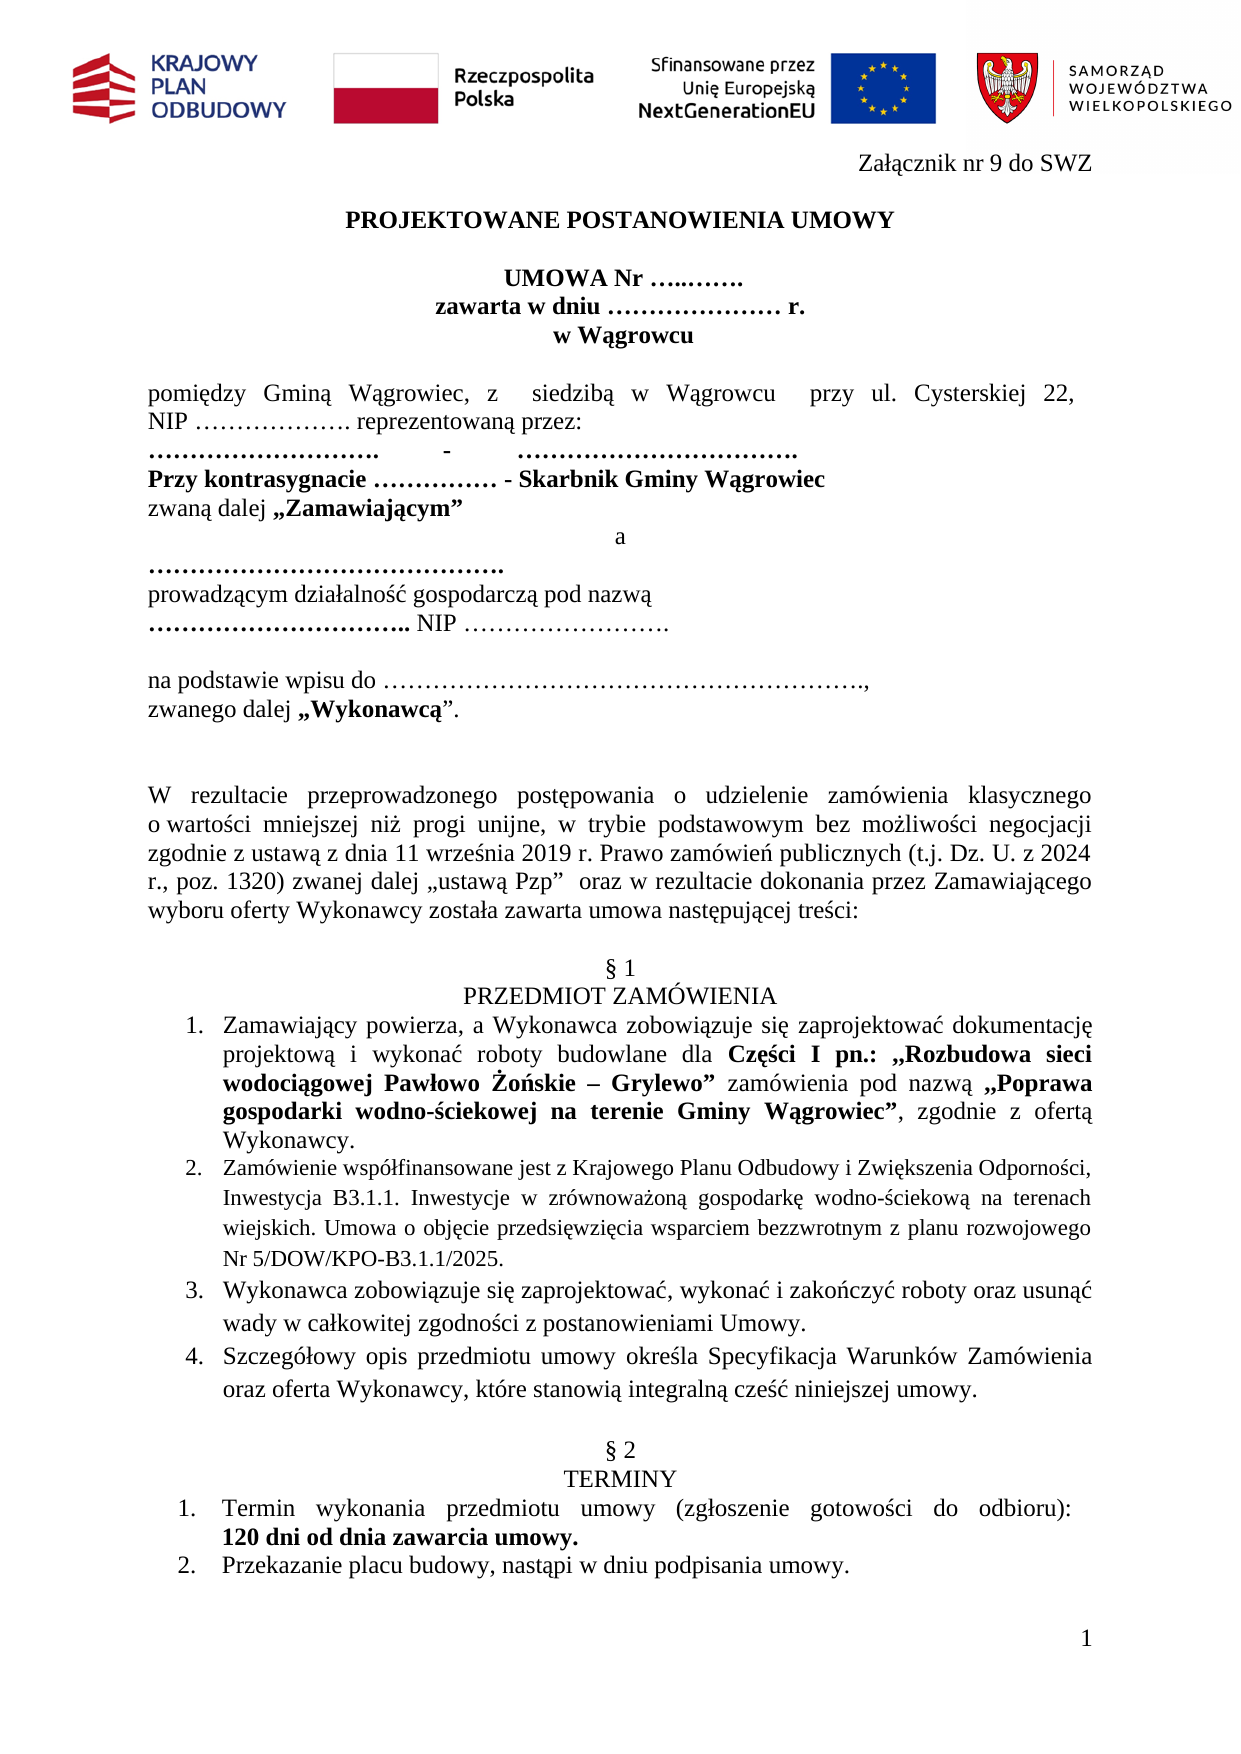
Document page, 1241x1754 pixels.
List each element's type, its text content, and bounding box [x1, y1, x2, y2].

text zawarta w dniu ………………… r. [148, 291, 1092, 320]
text na podstawie wpisu do …………………………………………………., [148, 665, 1092, 694]
list Zamawiający powierza, a Wykonawca zobowiązuje się zaprojektować dokumentację projektową i wykonać roboty budowlane dla Części I pn.: ,,Rozbudowa sieci wodociągowej Pawłowo Żońskie – Grylewo” zamówienia pod nazwą ,,Poprawa gospodarki wodno-ściekowej na terenie Gminy Wągrowiec”, zgodnie z ofertą Wykonawcy. [185, 1010, 1092, 1154]
text TERMINY [148, 1464, 1092, 1493]
text PROJEKTOWANE POSTANOWIENIA UMOWY [148, 205, 1092, 234]
text pomiędzy Gminą Wągrowiec, z siedzibą w Wągrowcu przy ul. Cysterskiej 22, NIP ………………. reprezentowaną przez: [148, 378, 1092, 435]
list Termin wykonania przedmiotu umowy (zgłoszenie gotowości do odbioru): 120 dni od dnia zawarcia umowy. [177, 1493, 1092, 1551]
text § 1 [148, 953, 1092, 981]
text UMOWA Nr …..……. [148, 263, 1092, 291]
list Wykonawca zobowiązuje się zaprojektować, wykonać i zakończyć roboty oraz usunąć wady w całkowitej zgodności z postanowieniami Umowy. [185, 1275, 1092, 1337]
text zwaną dalej „Zamawiającym” [148, 493, 1092, 521]
text § 2 [148, 1436, 1092, 1464]
text a [148, 521, 1092, 550]
picture [965, 0, 1241, 174]
text PRZEDMIOT ZAMÓWIENIA [148, 981, 1092, 1010]
text Przy kontrasygnacie …………… - Skarbnik Gminy Wągrowiec [148, 464, 1092, 493]
text W rezultacie przeprowadzonego postępowania o udzielenie zamówienia klasycznego o wartości mniejszej niż progi unijne, w trybie podstawowym bez możliwości negocjacji zgodnie z ustawą z dnia 11 września 2019 r. Prawo zamówień publicznych (t.j. Dz. U. z 2024 r., poz. 1320) zwanej dalej „ustawą Pzp” oraz w rezultacie dokonania przez Zamawiającego wyboru oferty Wykonawcy została zawarta umowa następującej treści: [148, 780, 1092, 924]
text ………………………….. NIP ……………………. [148, 608, 1092, 636]
text ……………………………………. [148, 550, 1092, 579]
list Przekazanie placu budowy, nastąpi w dniu podpisania umowy. [177, 1551, 1092, 1579]
list Szczegółowy opis przedmiotu umowy określa Specyfikacja Warunków Zamówienia oraz oferta Wykonawcy, które stanowią integralną cześć niniejszej umowy. [185, 1341, 1092, 1403]
text prowadzącym działalność gospodarczą pod nazwą [148, 579, 1092, 608]
list Zamówienie współfinansowane jest z Krajowego Planu Odbudowy i Zwiększenia Odporności, Inwestycja B3.1.1. Inwestycje w zrównoważoną gospodarkę wodno-ściekową na terenach wiejskich. Umowa o objęcie przedsięwzięcia wsparciem bezzwrotnym z planu rozwojowego Nr 5/DOW/KPO-B3.1.1/2025. [185, 1154, 1092, 1271]
text Załącznik nr 9 do SWZ [148, 148, 1092, 176]
text ………………………. - ……………………………. [148, 435, 1092, 464]
text w Wągrowcu [148, 320, 1092, 349]
text zwanego dalej „Wykonawcą”. [148, 694, 1092, 723]
picture [49, 30, 959, 147]
